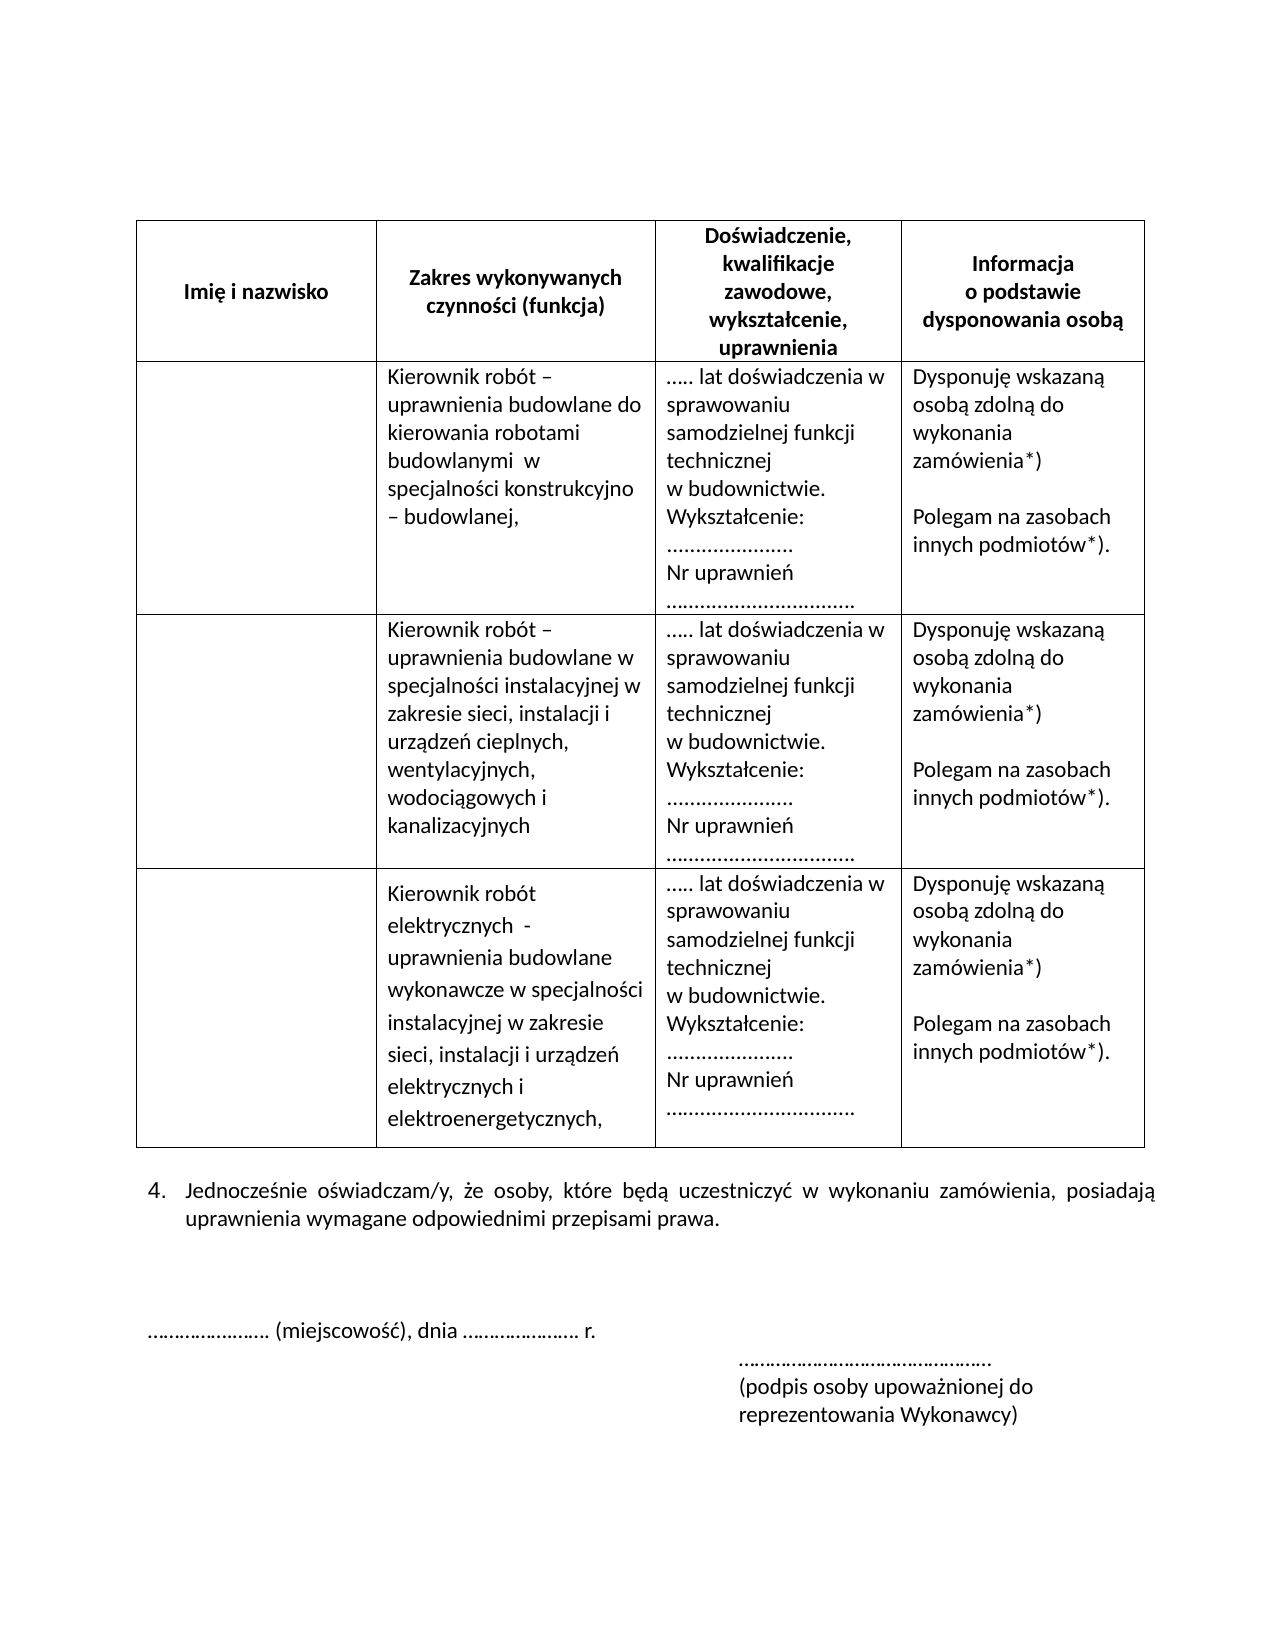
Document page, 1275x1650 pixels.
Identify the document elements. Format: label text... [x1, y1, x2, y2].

table_cell Kierownik robót – uprawnienia budowlane do kierowania robotami budowlanymi w specjalności konstrukcyjno – budowlanej, [377, 362, 655, 614]
table_cell [137, 615, 376, 868]
list Jednocześnie oświadczam/y, że osoby, które będą uczestniczyć w wykonaniu zamówienia, posiadają uprawnienia wymagane odpowiednimi przepisami prawa. [148, 1176, 1157, 1232]
table_header Zakres wykonywanych czynności (funkcja) [377, 221, 655, 361]
text …………….……. (miejscowość), dnia …………………. r. [148, 1316, 1157, 1344]
table_cell [137, 869, 376, 1147]
table_header Doświadczenie, kwalifikacje zawodowe, wykształcenie, uprawnienia [656, 221, 901, 361]
table_cell Dysponuję wskazaną osobą zdolną do wykonania zamówienia*) Polegam na zasobach innych podmiotów*). [902, 362, 1144, 614]
table_header Informacja o podstawie dysponowania osobą [902, 221, 1144, 361]
table_cell [137, 362, 376, 614]
table_header Imię i nazwisko [137, 221, 376, 361]
table_cell ….. lat doświadczenia w sprawowaniu samodzielnej funkcji technicznej w budownictwie. Wykształcenie: ...................... Nr uprawnień ….............................. [656, 615, 901, 868]
table_cell ….. lat doświadczenia w sprawowaniu samodzielnej funkcji technicznej w budownictwie. Wykształcenie: ...................... Nr uprawnień ….............................. [656, 869, 901, 1147]
table_cell ….. lat doświadczenia w sprawowaniu samodzielnej funkcji technicznej w budownictwie. Wykształcenie: ...................... Nr uprawnień ….............................. [656, 362, 901, 614]
table_cell Dysponuję wskazaną osobą zdolną do wykonania zamówienia*) Polegam na zasobach innych podmiotów*). [902, 869, 1144, 1147]
table_cell Kierownik robót elektrycznych - uprawnienia budowlane wykonawcze w specjalności instalacyjnej w zakresie sieci, instalacji i urządzeń elektrycznych i elektroenergetycznych, [377, 869, 655, 1147]
table_cell Kierownik robót – uprawnienia budowlane w specjalności instalacyjnej w zakresie sieci, instalacji i urządzeń cieplnych, wentylacyjnych, wodociągowych i kanalizacyjnych [377, 615, 655, 868]
text (podpis osoby upoważnionej do [665, 1372, 1157, 1400]
text reprezentowania Wykonawcy) [148, 1400, 1157, 1428]
table_cell Dysponuję wskazaną osobą zdolną do wykonania zamówienia*) Polegam na zasobach innych podmiotów*). [902, 615, 1144, 868]
text ………………………………………… [148, 1344, 1157, 1372]
